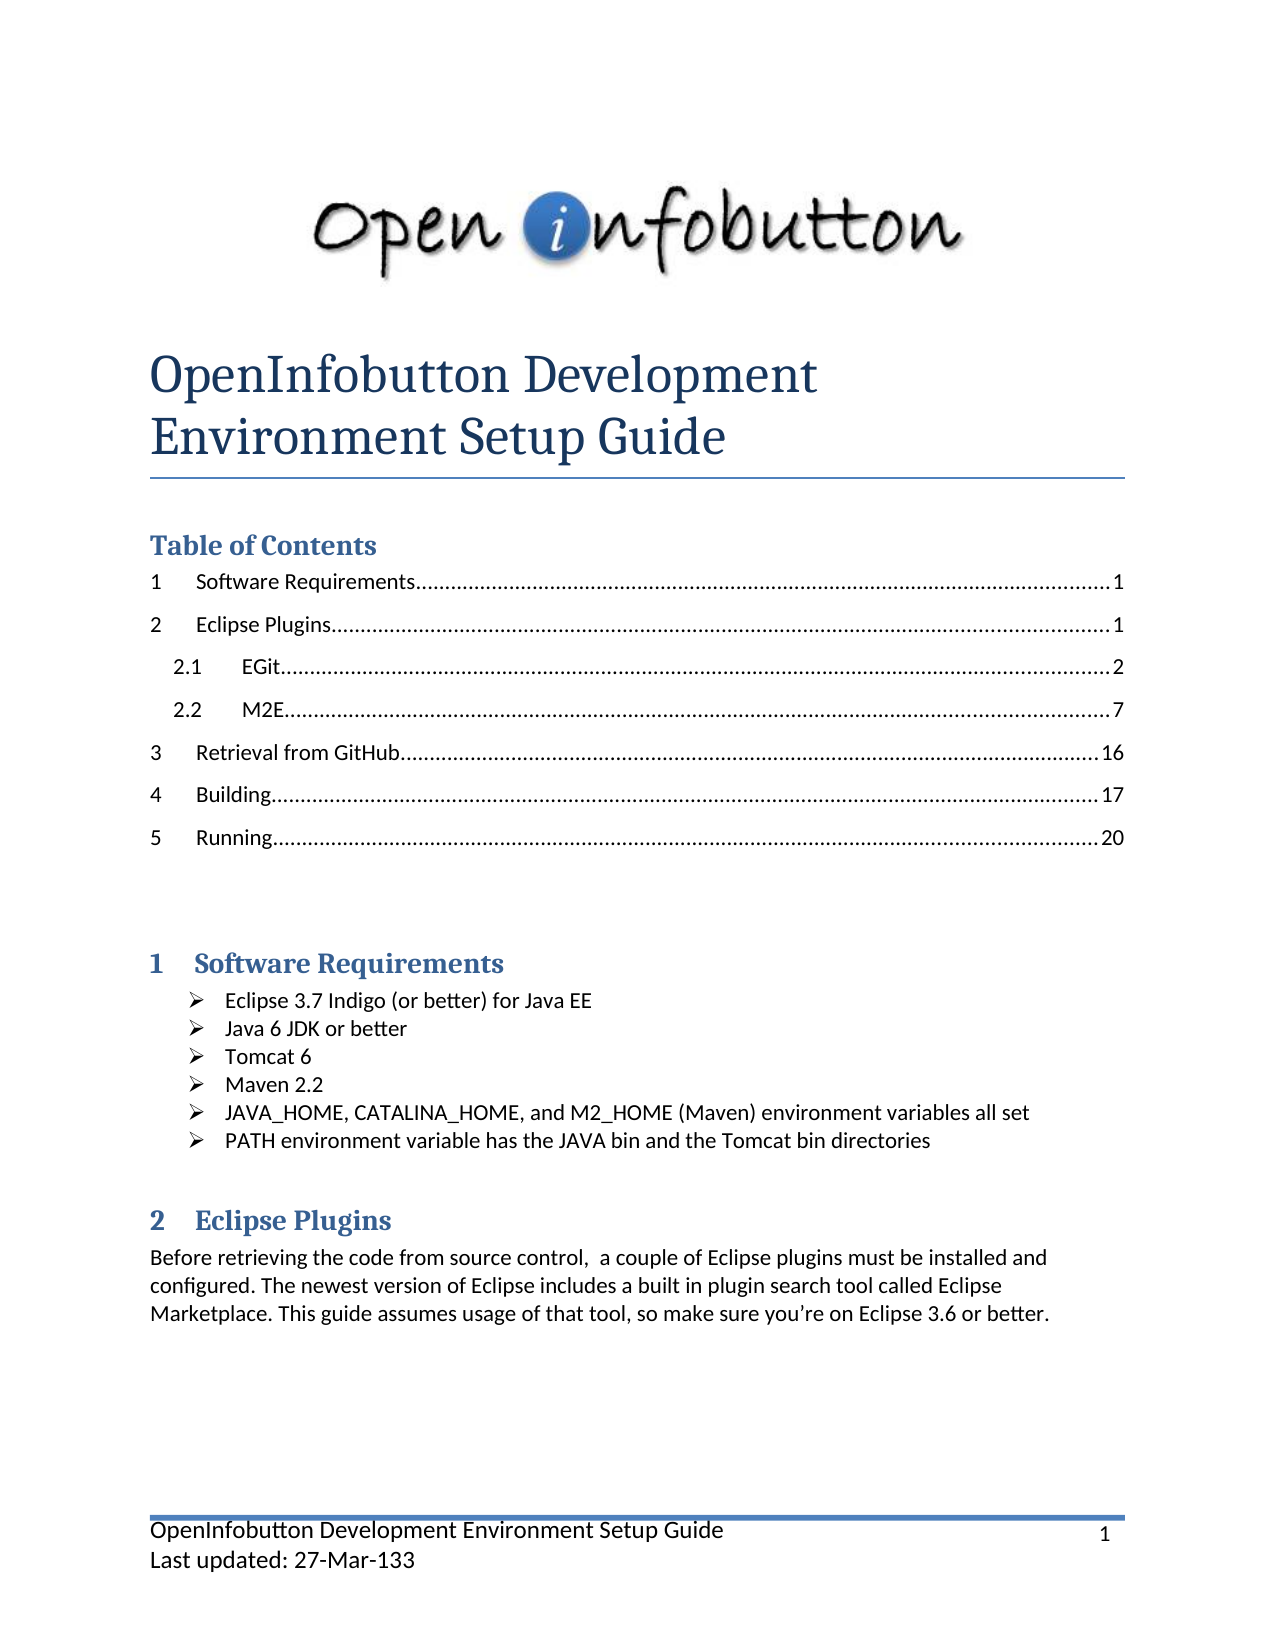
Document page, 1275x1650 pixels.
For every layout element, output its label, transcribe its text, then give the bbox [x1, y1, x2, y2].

title OpenInfobutton Development Environment Setup Guide [150, 344, 1125, 477]
subtitle Eclipse Plugins [150, 1204, 1125, 1238]
text Before retrieving the code from source control, a couple of Eclipse plugins must be installed and configured. The newest version of Eclipse includes a built in plugin search tool called Eclipse Marketplace. This guide assumes usage of that tool, so make sure you’re on Eclipse 3.6 or better. [150, 1243, 1125, 1327]
subtitle Software Requirements [150, 948, 1125, 981]
list Maven 2.2 [187, 1070, 1125, 1098]
list Eclipse 3.7 Indigo (or better) for Java EE [187, 986, 1125, 1014]
list JAVA_HOME, CATALINA_HOME, and M2_HOME (Maven) environment variables all set [187, 1098, 1125, 1126]
list Java 6 JDK or better [187, 1014, 1125, 1042]
picture [254, 150, 1021, 344]
list PATH environment variable has the JAVA bin and the Tomcat bin directories [187, 1126, 1125, 1154]
list Tomcat 6 [187, 1042, 1125, 1070]
